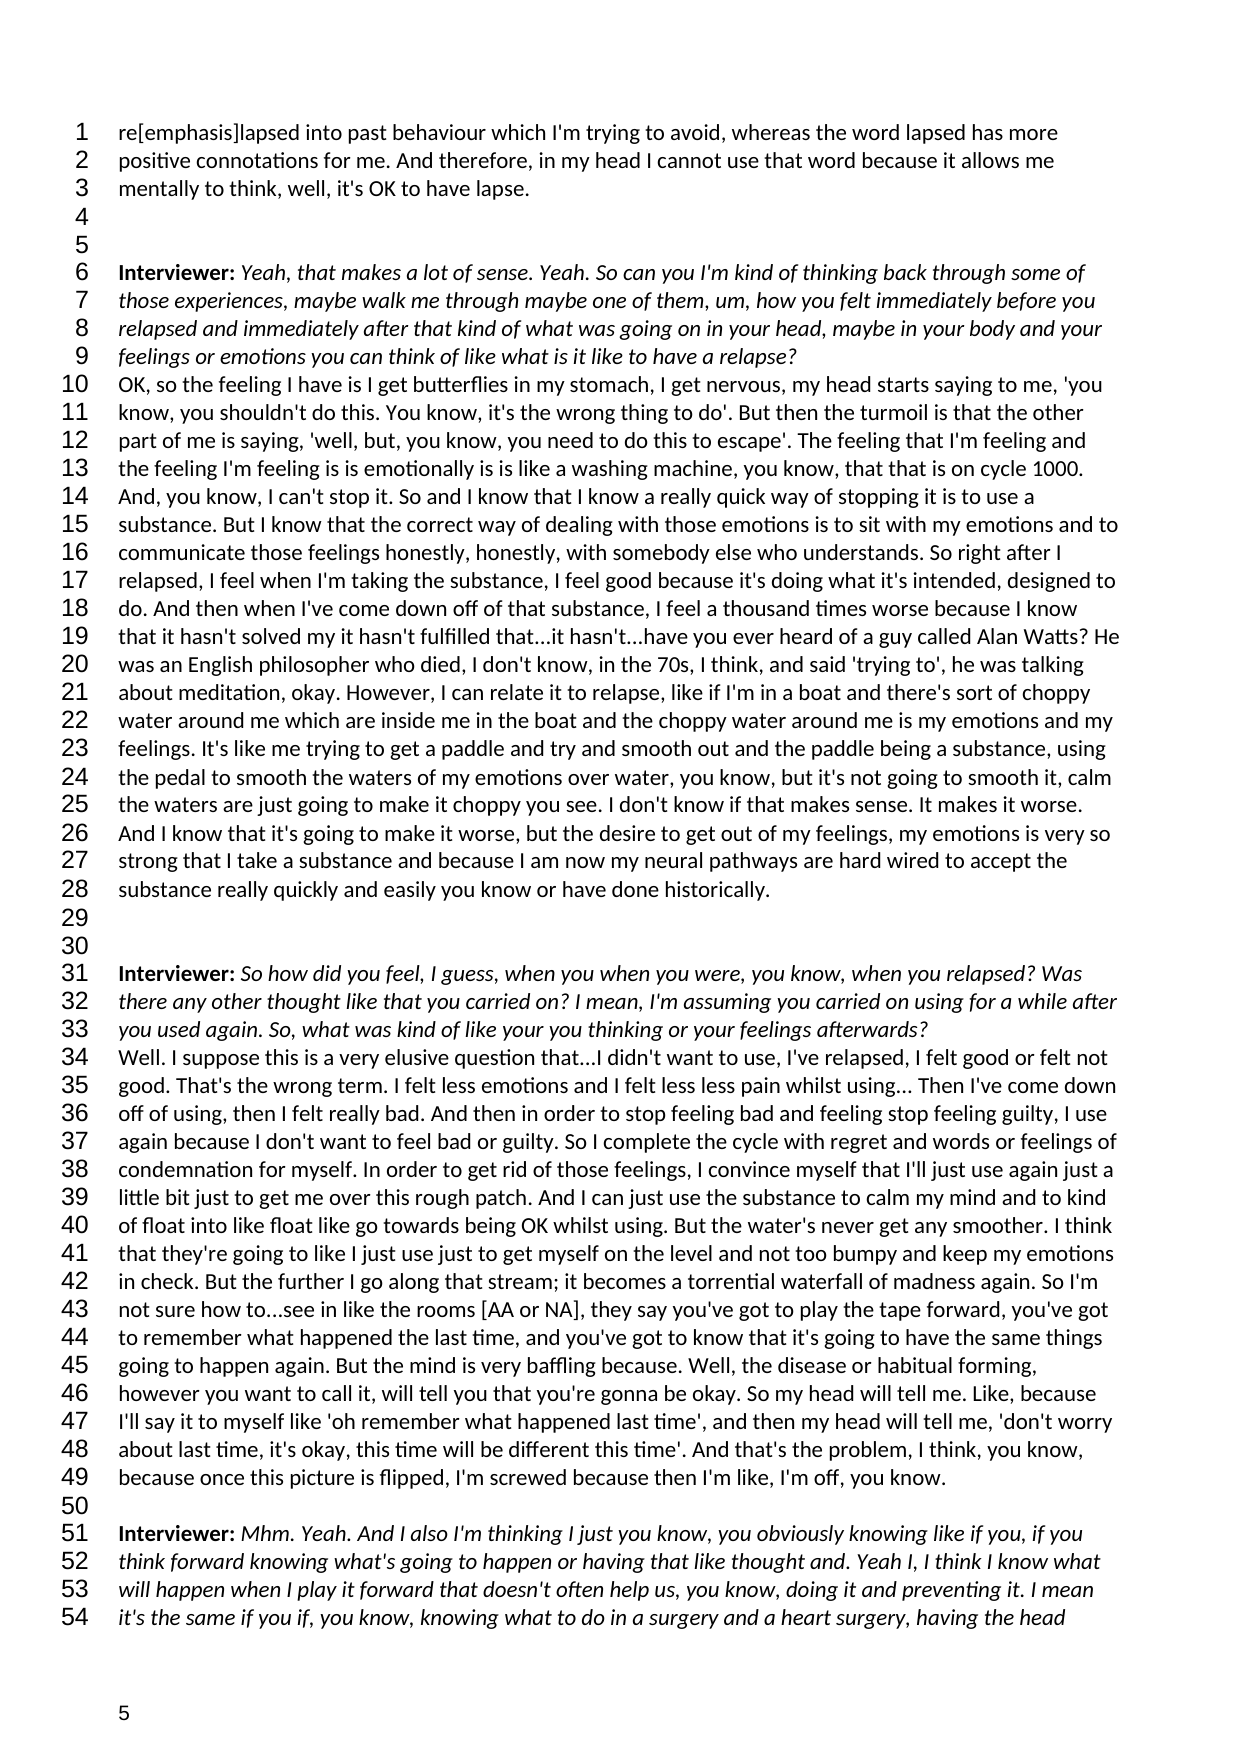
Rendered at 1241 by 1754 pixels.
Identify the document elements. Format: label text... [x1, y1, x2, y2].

text Well. I suppose this is a very elusive question that...I didn't want to use, I've relapsed, I felt good or felt not good. That's the wrong term. I felt less emotions and I felt less less pain whilst using... Then I've come down off of using, then I felt really bad. And then in order to stop feeling bad and feeling stop feeling guilty, I use again because I don't want to feel bad or guilty. So I complete the cycle with regret and words or feelings of condemnation for myself. In order to get rid of those feelings, I convince myself that I'll just use again just a little bit just to get me over this rough patch. And I can just use the substance to calm my mind and to kind of float into like float like go towards being OK whilst using. But the water's never get any smoother. I think that they're going to like I just use just to get myself on the level and not too bumpy and keep my emotions in check. But the further I go along that stream; it becomes a torrential waterfall of madness again. So I'm not sure how to...see in like the rooms [AA or NA], they say you've got to play the tape forward, you've got to remember what happened the last time, and you've got to know that it's going to have the same things going to happen again. But the mind is very baffling because. Well, the disease or habitual forming, however you want to call it, will tell you that you're gonna be okay. So my head will tell me. Like, because I'll say it to myself like 'oh remember what happened last time', and then my head will tell me, 'don't worry about last time, it's okay, this time will be different this time'. And that's the problem, I think, you know, because once this picture is flipped, I'm screwed because then I'm like, I'm off, you know. [118, 1043, 1122, 1491]
text Interviewer: Yeah, that makes a lot of sense. Yeah. So can you I'm kind of thinking back through some of those experiences, maybe walk me through maybe one of them, um, how you felt immediately before you relapsed and immediately after that kind of what was going on in your head, maybe in your body and your feelings or emotions you can think of like what is it like to have a relapse? [118, 258, 1122, 370]
text Interviewer: So how did you feel, I guess, when you when you were, you know, when you relapsed? Was there any other thought like that you carried on? I mean, I'm assuming you carried on using for a while after you used again. So, what was kind of like your you thinking or your feelings afterwards? [118, 959, 1122, 1043]
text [118, 118, 1122, 202]
text OK, so the feeling I have is I get butterflies in my stomach, I get nervous, my head starts saying to me, 'you know, you shouldn't do this. You know, it's the wrong thing to do'. But then the turmoil is that the other part of me is saying, 'well, but, you know, you need to do this to escape'. The feeling that I'm feeling and the feeling I'm feeling is is emotionally is is like a washing machine, you know, that that is on cycle 1000. And, you know, I can't stop it. So and I know that I know a really quick way of stopping it is to use a substance. But I know that the correct way of dealing with those emotions is to sit with my emotions and to communicate those feelings honestly, honestly, with somebody else who understands. So right after I relapsed, I feel when I'm taking the substance, I feel good because it's doing what it's intended, designed to do. And then when I've come down off of that substance, I feel a thousand times worse because I know that it hasn't solved my it hasn't fulfilled that...it hasn't...have you ever heard of a guy called Alan Watts? He was an English philosopher who died, I don't know, in the 70s, I think, and said 'trying to', he was talking about meditation, okay. However, I can relate it to relapse, like if I'm in a boat and there's sort of choppy water around me which are inside me in the boat and the choppy water around me is my emotions and my feelings. It's like me trying to get a paddle and try and smooth out and the paddle being a substance, using the pedal to smooth the waters of my emotions over water, you know, but it's not going to smooth it, calm the waters are just going to make it choppy you see. I don't know if that makes sense. It makes it worse. And I know that it's going to make it worse, but the desire to get out of my feelings, my emotions is very so strong that I take a substance and because I am now my neural pathways are hard wired to accept the substance really quickly and easily you know or have done historically. [118, 370, 1122, 903]
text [118, 1519, 1122, 1631]
